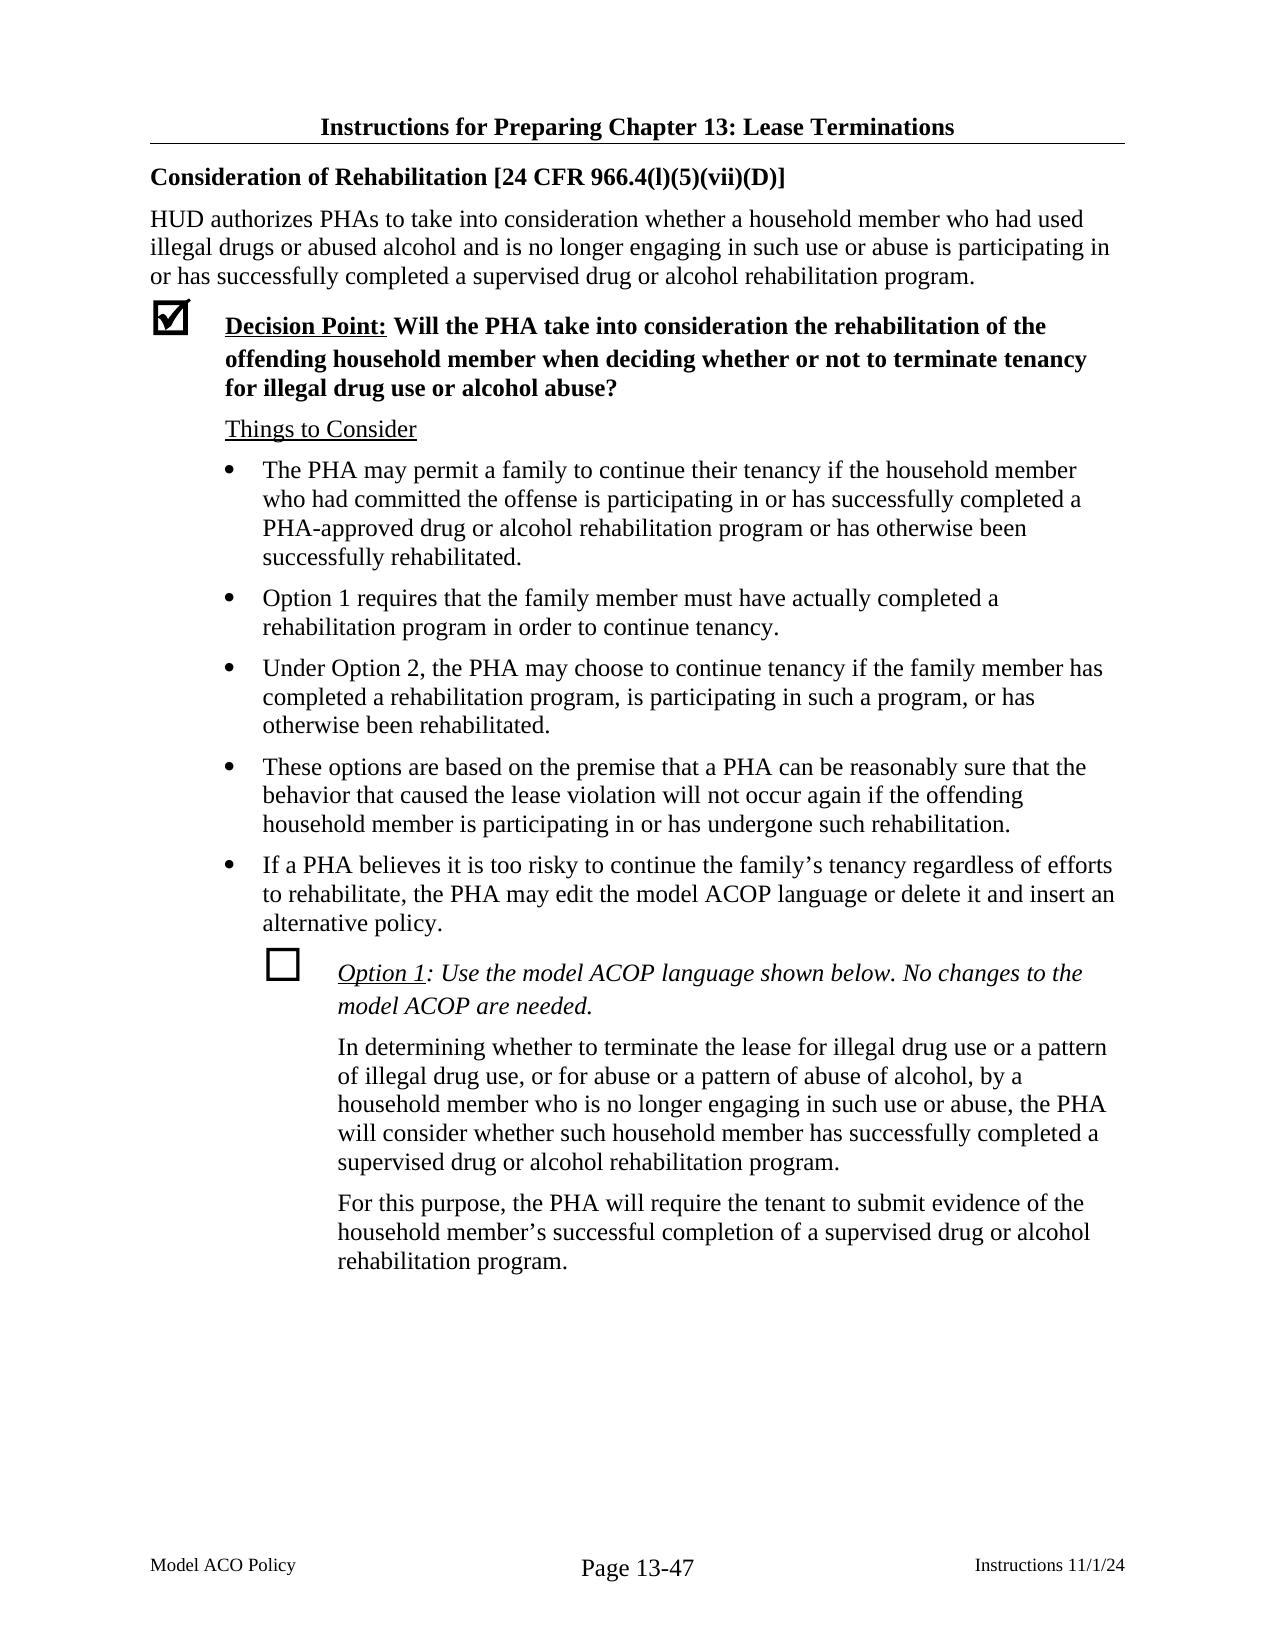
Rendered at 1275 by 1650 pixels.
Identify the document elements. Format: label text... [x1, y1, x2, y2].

text HUD authorizes PHAs to take into consideration whether a household member who had used illegal drugs or abused alcohol and is no longer engaging in such use or abuse is participating in or has successfully completed a supervised drug or alcohol rehabilitation program. [150, 204, 1125, 290]
list Under Option 2, the PHA may choose to continue tenancy if the family member has completed a rehabilitation program, is participating in such a program, or has otherwise been rehabilitated. [225, 653, 1125, 739]
text Things to Consider [225, 414, 1125, 443]
list If a PHA believes it is too risky to continue the family’s tenancy regardless of efforts to rehabilitate, the PHA may edit the model ACOP language or delete it and insert an alternative policy. [225, 850, 1125, 937]
list The PHA may permit a family to continue their tenancy if the household member who had committed the offense is participating in or has successfully completed a PHA-approved drug or alcohol rehabilitation program or has otherwise been successfully rehabilitated. [225, 455, 1125, 570]
text Decision Point: Will the PHA take into consideration the rehabilitation of the offending household member when deciding whether or not to terminate tenancy for illegal drug use or alcohol abuse? [150, 302, 1125, 402]
text Option 1: Use the model ACOP language shown below. No changes to the model ACOP are needed. [262, 949, 1125, 1019]
list Option 1 requires that the family member must have actually completed a rehabilitation program in order to continue tenancy. [225, 583, 1125, 640]
list These options are based on the premise that a PHA can be reasonably sure that the behavior that caused the lease violation will not occur again if the offending household member is participating in or has undergone such rehabilitation. [225, 752, 1125, 838]
text Consideration of Rehabilitation [24 CFR 966.4(l)(5)(vii)(D)] [150, 162, 1125, 191]
text For this purpose, the PHA will require the tenant to submit evidence of the household member’s successful completion of a supervised drug or alcohol rehabilitation program. [337, 1188, 1125, 1274]
text In determining whether to terminate the lease for illegal drug use or a pattern of illegal drug use, or for abuse or a pattern of abuse of alcohol, by a household member who is no longer engaging in such use or abuse, the PHA will consider whether such household member has successfully completed a supervised drug or alcohol rehabilitation program. [337, 1032, 1125, 1176]
